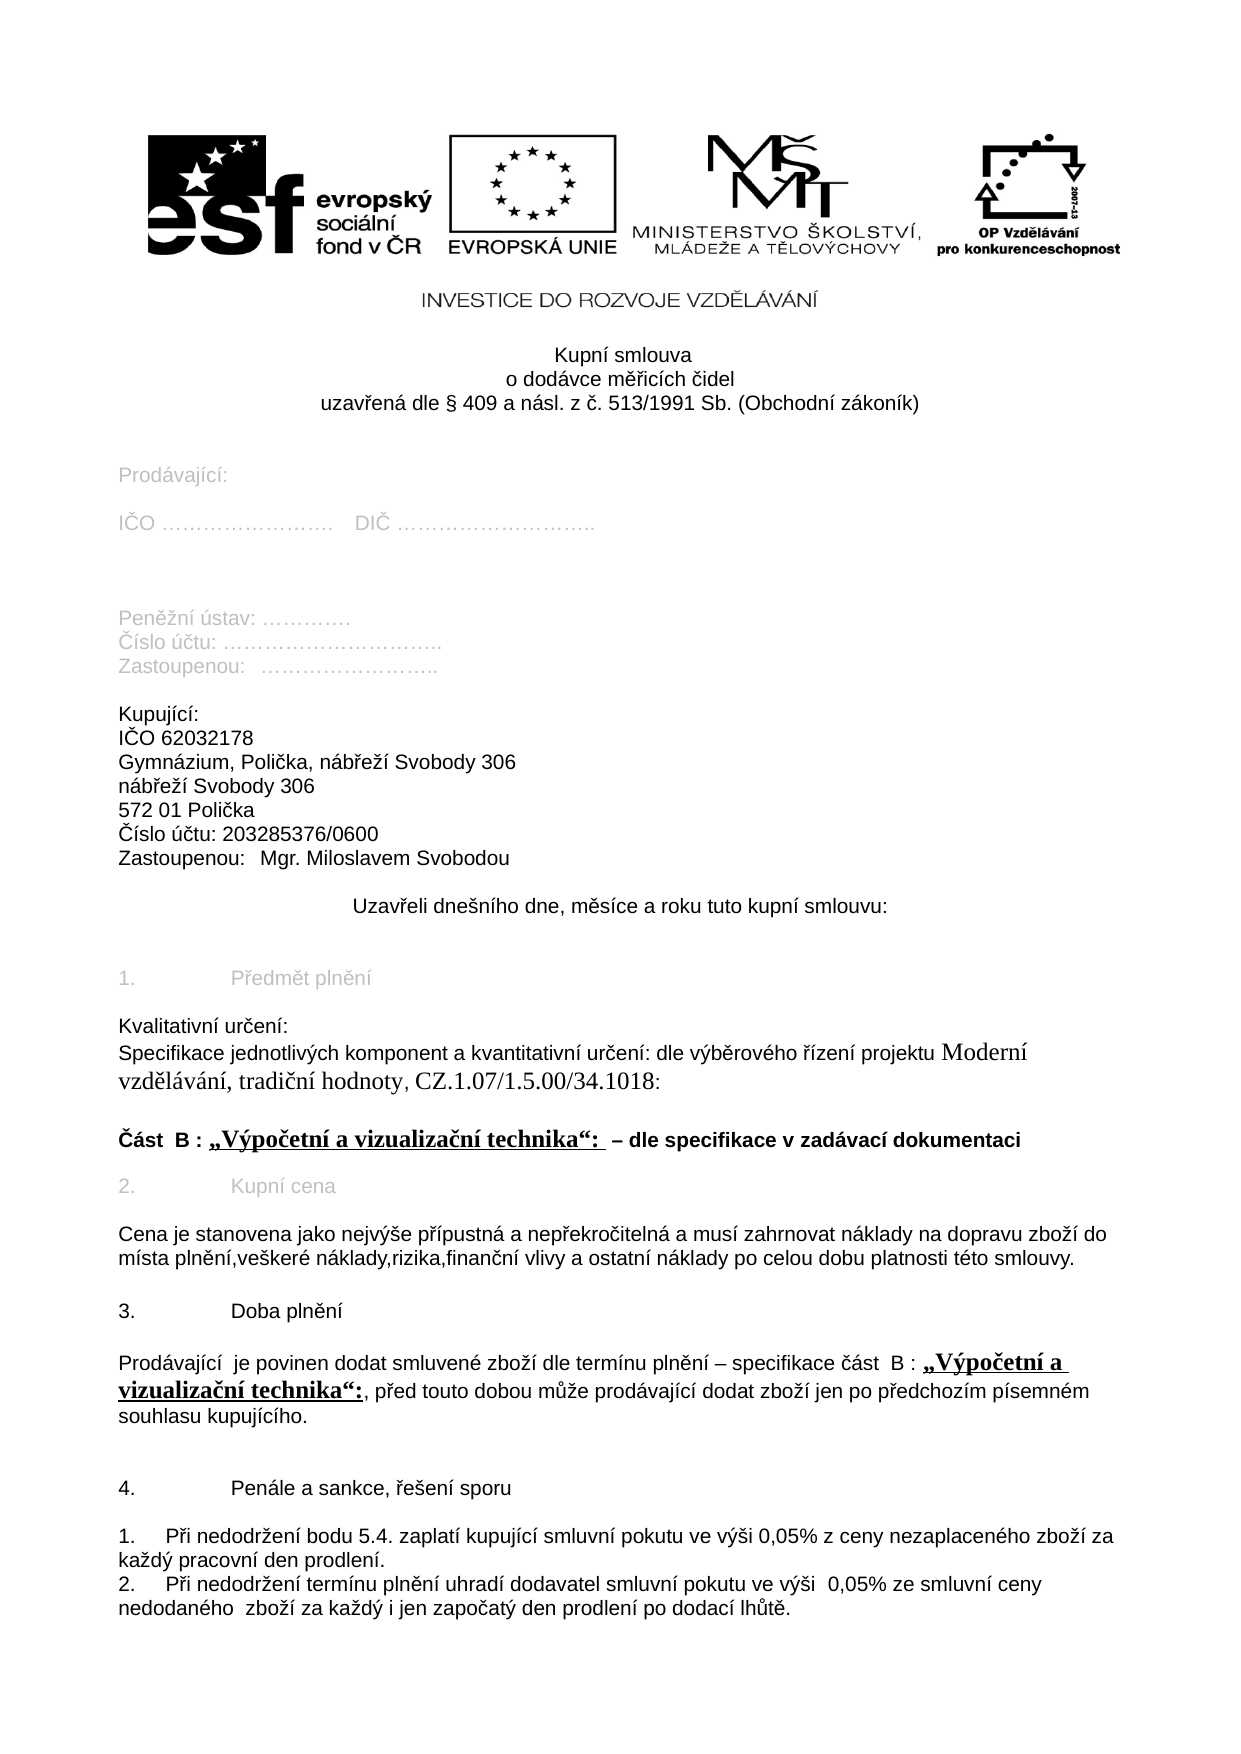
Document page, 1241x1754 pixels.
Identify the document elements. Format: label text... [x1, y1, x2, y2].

text o dodávce měřicích čidel [118, 367, 1122, 391]
text Gymnázium, Polička, nábřeží Svobody 306 [118, 750, 1122, 774]
title Kupní smlouva [118, 343, 1122, 367]
text Kupující: [118, 702, 1122, 726]
text Cena je stanovena jako nejvýše přípustná a nepřekročitelná a musí zahrnovat náklady na dopravu zboží do místa plnění,veškeré náklady,rizika,finanční vlivy a ostatní náklady po celou dobu platnosti této smlouvy. [118, 1222, 1122, 1270]
list Při nedodržení termínu plnění uhradí dodavatel smluvní pokutu ve výši 0,05% ze smluvní ceny nedodaného zboží za každý i jen započatý den prodlení po dodací lhůtě. [118, 1572, 1122, 1620]
picture [118, 118, 1126, 259]
picture [224, 287, 1017, 319]
text Číslo účtu: 203285376/0600 [118, 822, 1122, 846]
text Specifikace jednotlivých komponent a kvantitativní určení: dle výběrového řízení projektu Moderní vzdělávání, tradiční hodnoty, CZ.1.07/1.5.00/34.1018: [118, 1037, 1122, 1095]
text Číslo účtu: ………………………….. [118, 630, 1122, 654]
text Peněžní ústav: …………. [118, 606, 1122, 630]
subtitle 1. Předmět plnění [118, 966, 1122, 989]
text Zastoupenou: Mgr. Miloslavem Svobodou [118, 846, 1122, 870]
text Prodávající je povinen dodat smluvené zboží dle termínu plnění – specifikace část B : „Výpočetní a vizualizační technika“:, před touto dobou může prodávající dodat zboží jen po předchozím písemném souhlasu kupujícího. [118, 1347, 1122, 1428]
text Část B : „Výpočetní a vizualizační technika“: – dle specifikace v zadávací dokumentaci [118, 1124, 1122, 1152]
text Kvalitativní určení: [118, 1013, 1122, 1037]
subtitle 4. Penále a sankce, řešení sporu [118, 1476, 1122, 1500]
subtitle 2. Kupní cena [118, 1174, 1122, 1198]
text Zastoupenou: …………………….. [118, 654, 1122, 678]
text 572 01 Polička [118, 798, 1122, 822]
text IČO ……………………. DIČ ……………………….. [118, 510, 1122, 534]
list Při nedodržení bodu 5.4. zaplatí kupující smluvní pokutu ve výši 0,05% z ceny nezaplaceného zboží za každý pracovní den prodlení. [118, 1524, 1122, 1572]
text Uzavřeli dnešního dne, měsíce a roku tuto kupní smlouvu: [118, 894, 1122, 918]
text IČO 62032178 [118, 726, 1122, 750]
subtitle 3. Doba plnění [118, 1299, 1122, 1323]
text Prodávající: [118, 462, 1122, 486]
text nábřeží Svobody 306 [118, 774, 1122, 798]
text uzavřená dle § 409 a násl. z č. 513/1991 Sb. (Obchodní zákoník) [118, 391, 1122, 414]
